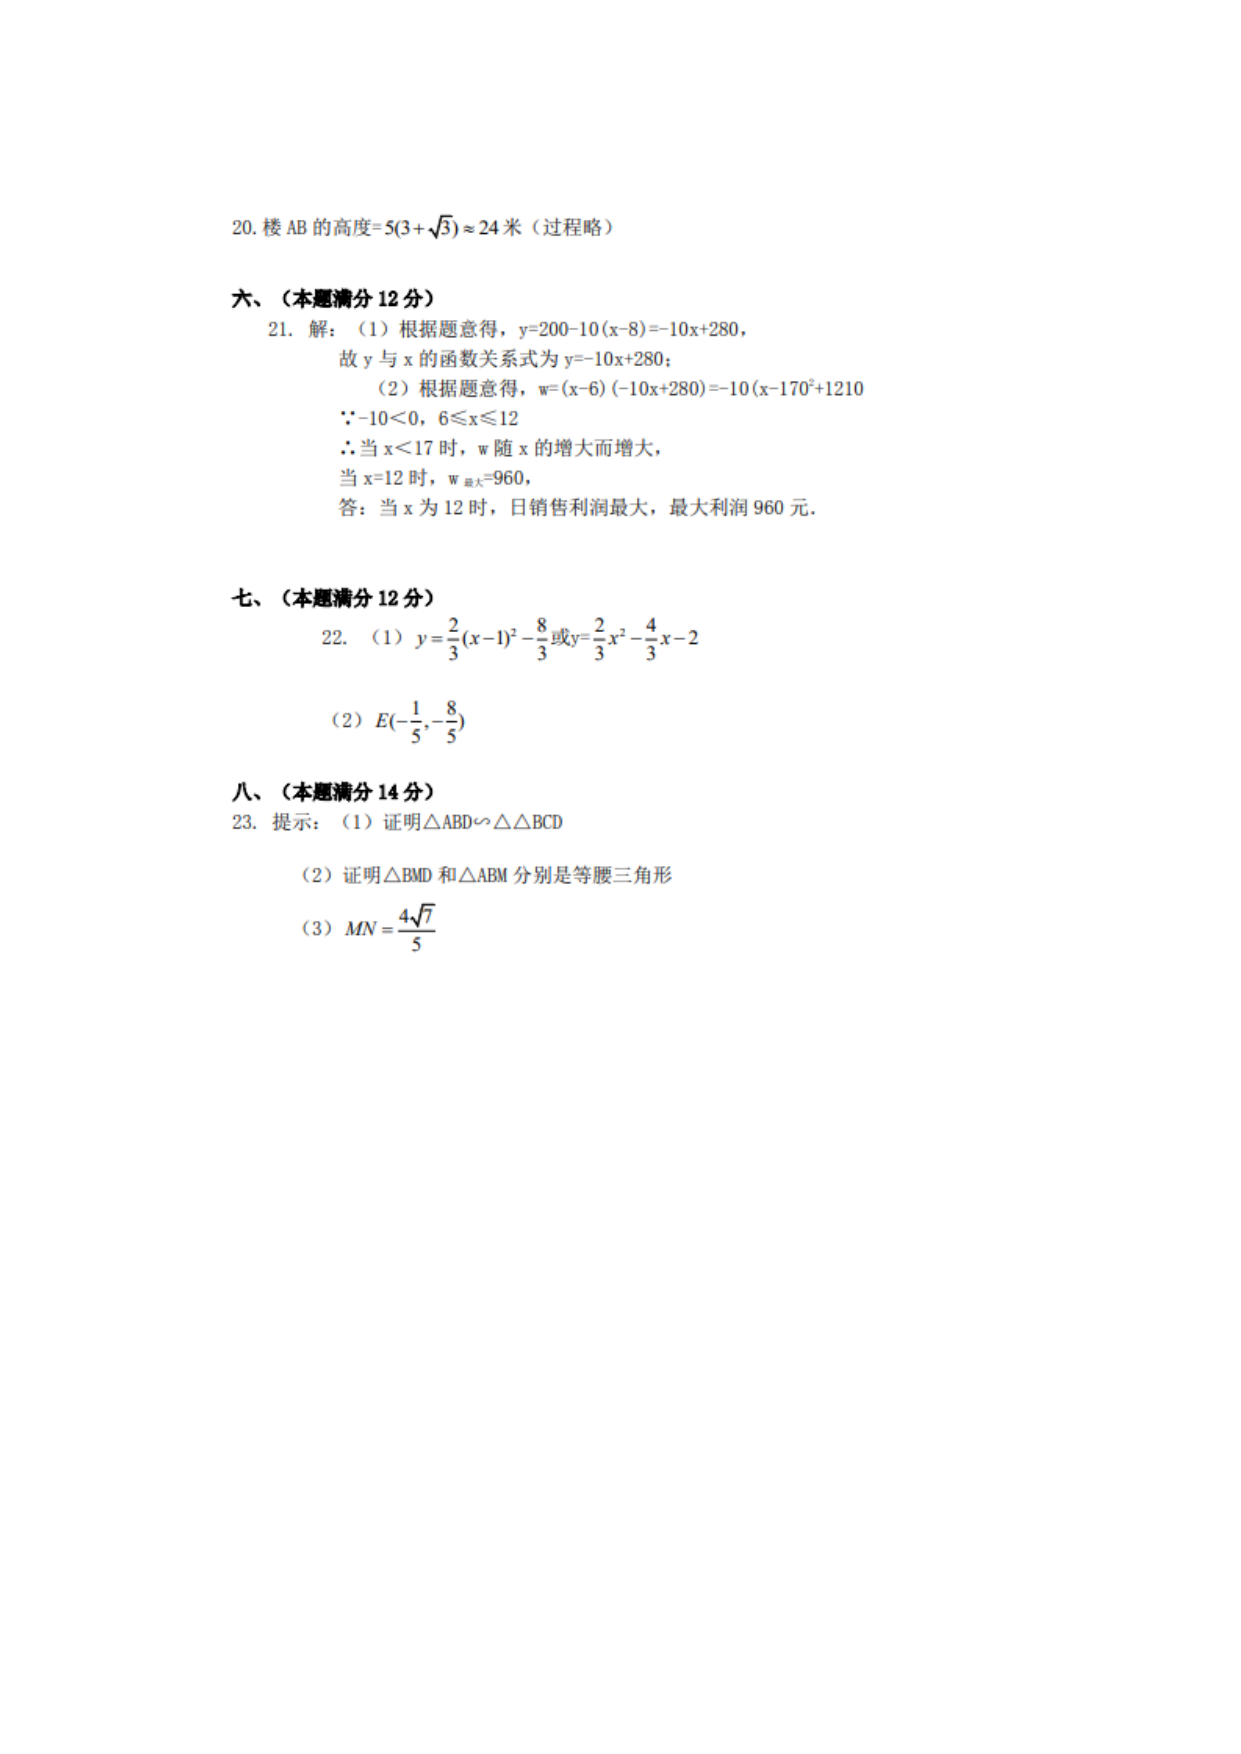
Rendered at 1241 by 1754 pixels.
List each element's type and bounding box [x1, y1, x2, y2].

picture [187, 162, 1024, 1333]
